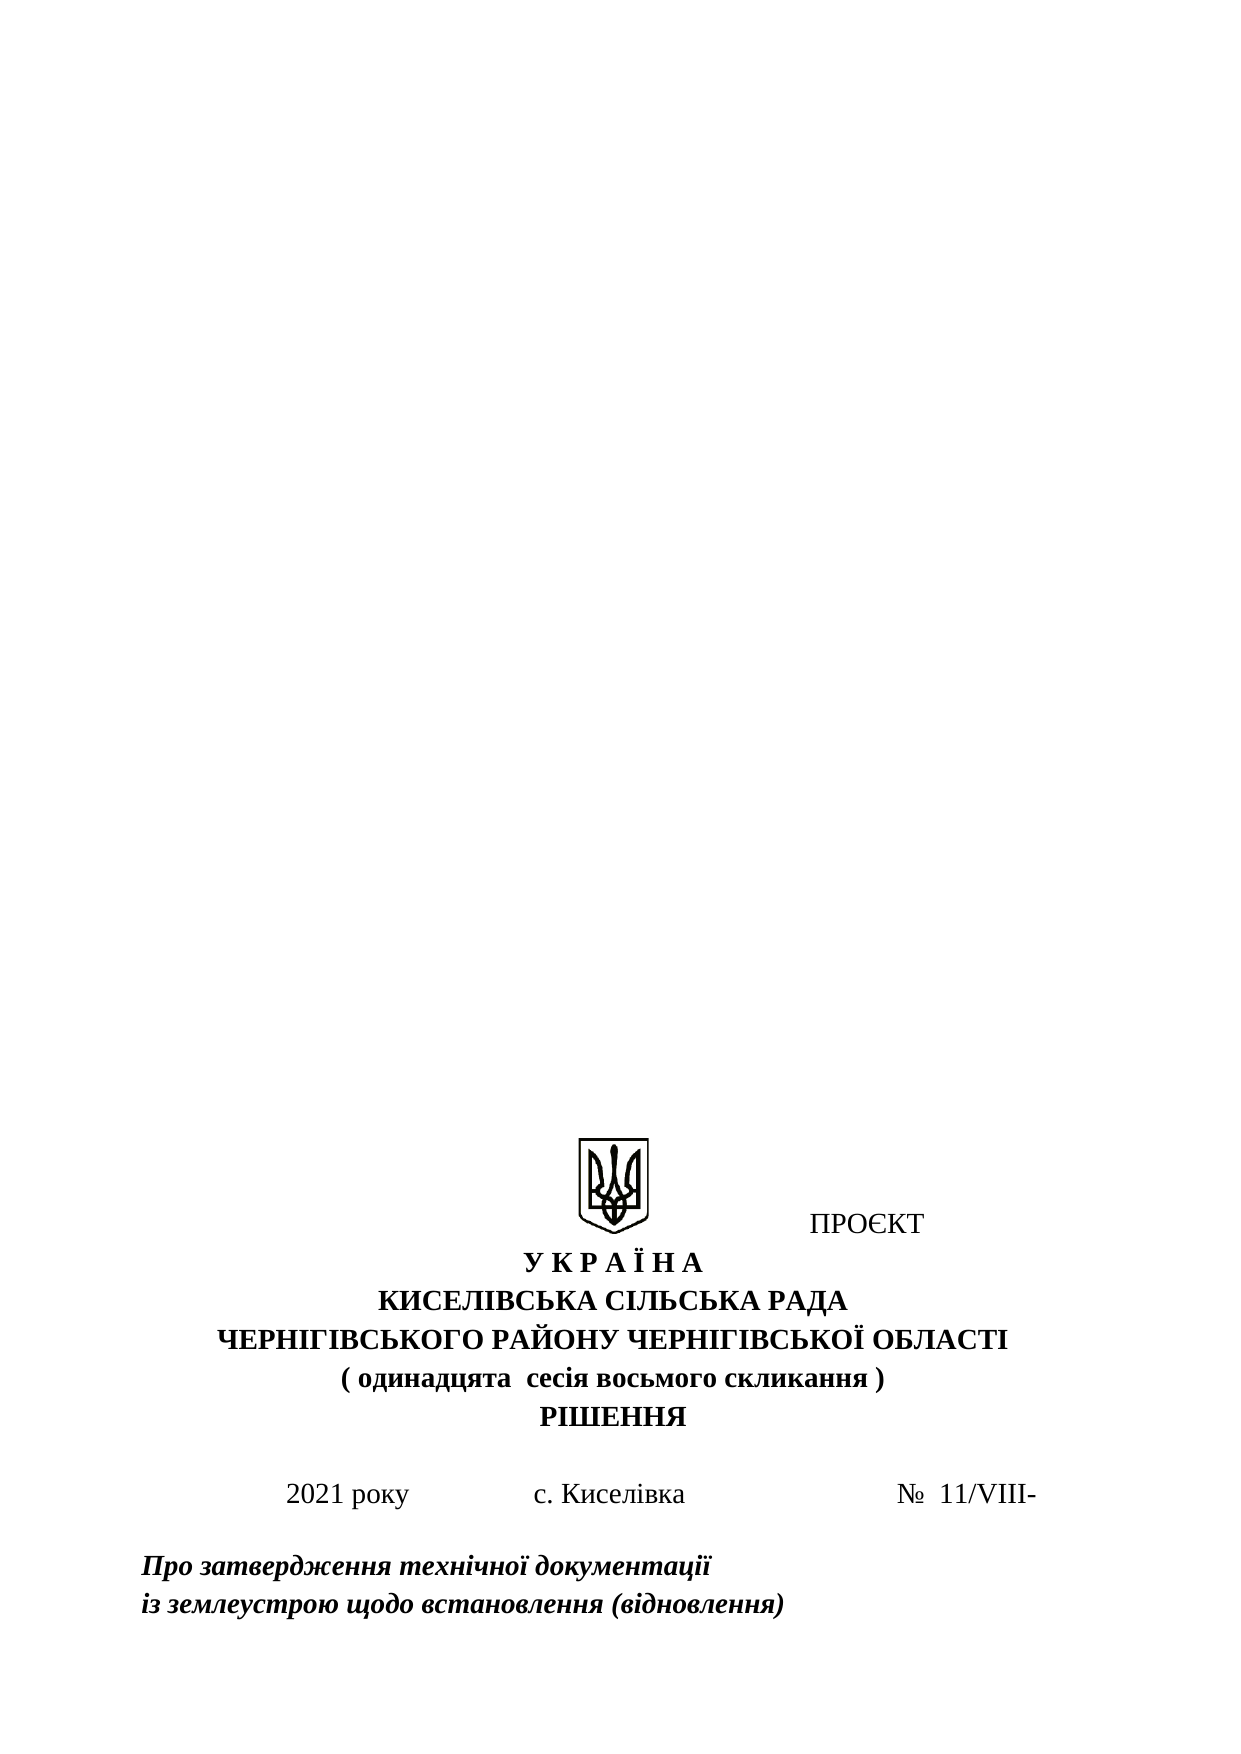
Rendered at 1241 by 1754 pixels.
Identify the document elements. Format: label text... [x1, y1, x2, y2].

text 2021 року с. Киселівка № 11/VІІІ- [103, 1476, 1122, 1509]
text ЧЕРНІГІВСЬКОГО РАЙОНУ ЧЕРНІГІВСЬКОЇ ОБЛАСТІ [103, 1322, 1122, 1355]
text ПРОЄКТ [103, 1138, 1122, 1240]
text із землеустрою щодо встановлення (відновлення) [141, 1587, 1122, 1620]
text КИСЕЛІВСЬКА СІЛЬСЬКА РАДА [103, 1283, 1122, 1317]
picture [578, 1138, 649, 1234]
text РІШЕННЯ [103, 1399, 1122, 1432]
text Про затвердження технічної документації [141, 1548, 1122, 1582]
text У К Р А Ї Н А [103, 1245, 1122, 1278]
text ( одинадцята сесія восьмого скликання ) [103, 1360, 1122, 1394]
